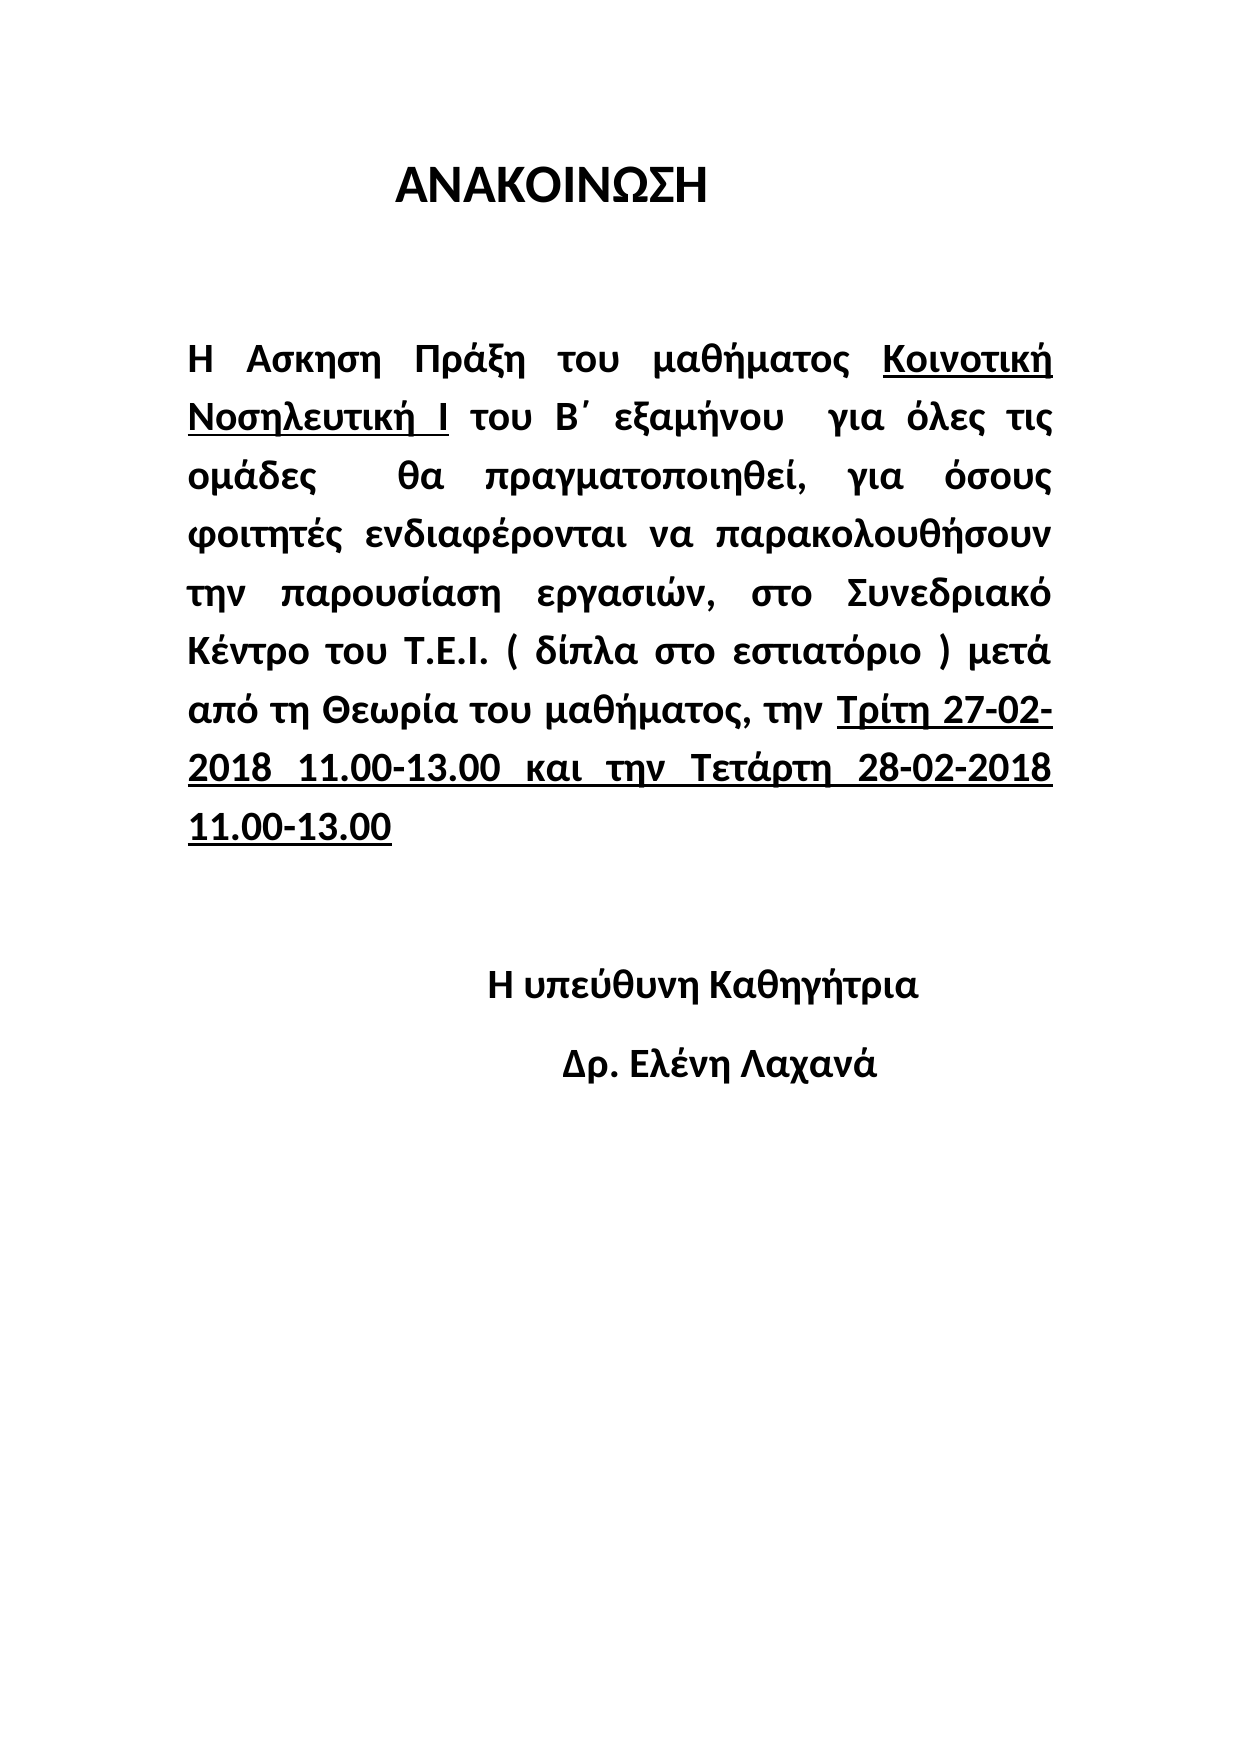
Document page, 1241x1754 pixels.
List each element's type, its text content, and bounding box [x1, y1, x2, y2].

text Η Άσκηση Πράξη του μαθήματος Κοινοτική Νοσηλευτική Ι του Β΄ εξαμήνου για όλες τις ομάδες θα πραγματοποιηθεί, για όσους φοιτητές ενδιαφέρονται να παρακολουθήσουν την παρουσίαση εργασιών, στο Συνεδριακό Κέντρο του Τ.Ε.Ι. ( δίπλα στο εστιατόριο ) μετά από τη Θεωρία του μαθήματος, την Τρίτη 27-02-2018 11.00-13.00 και την Τετάρτη 28-02-2018 11.00-13.00 [187, 332, 1053, 784]
text Η Άσκηση Πράξη του μαθήματος Κοινοτική Νοσηλευτική Ι του Β΄ εξαμήνου για όλες τις ομάδες θα πραγματοποιηθεί, για όσους φοιτητές ενδιαφέρονται να παρακολουθήσουν την παρουσίαση εργασιών, στο Συνεδριακό Κέντρο του Τ.Ε.Ι. ( δίπλα στο εστιατόριο ) μετά από τη Θεωρία του μαθήματος, την Τρίτη 27-02-2018 11.00-13.00 και την Τετάρτη 28-02-2018 11.00-13.00 [187, 785, 1053, 850]
text ΑΝΑΚΟΙΝΩΣΗ [187, 150, 1053, 216]
text Η υπεύθυνη Καθηγήτρια [187, 958, 1053, 1009]
text Δρ. Ελένη Λαχανά [187, 1037, 1053, 1088]
